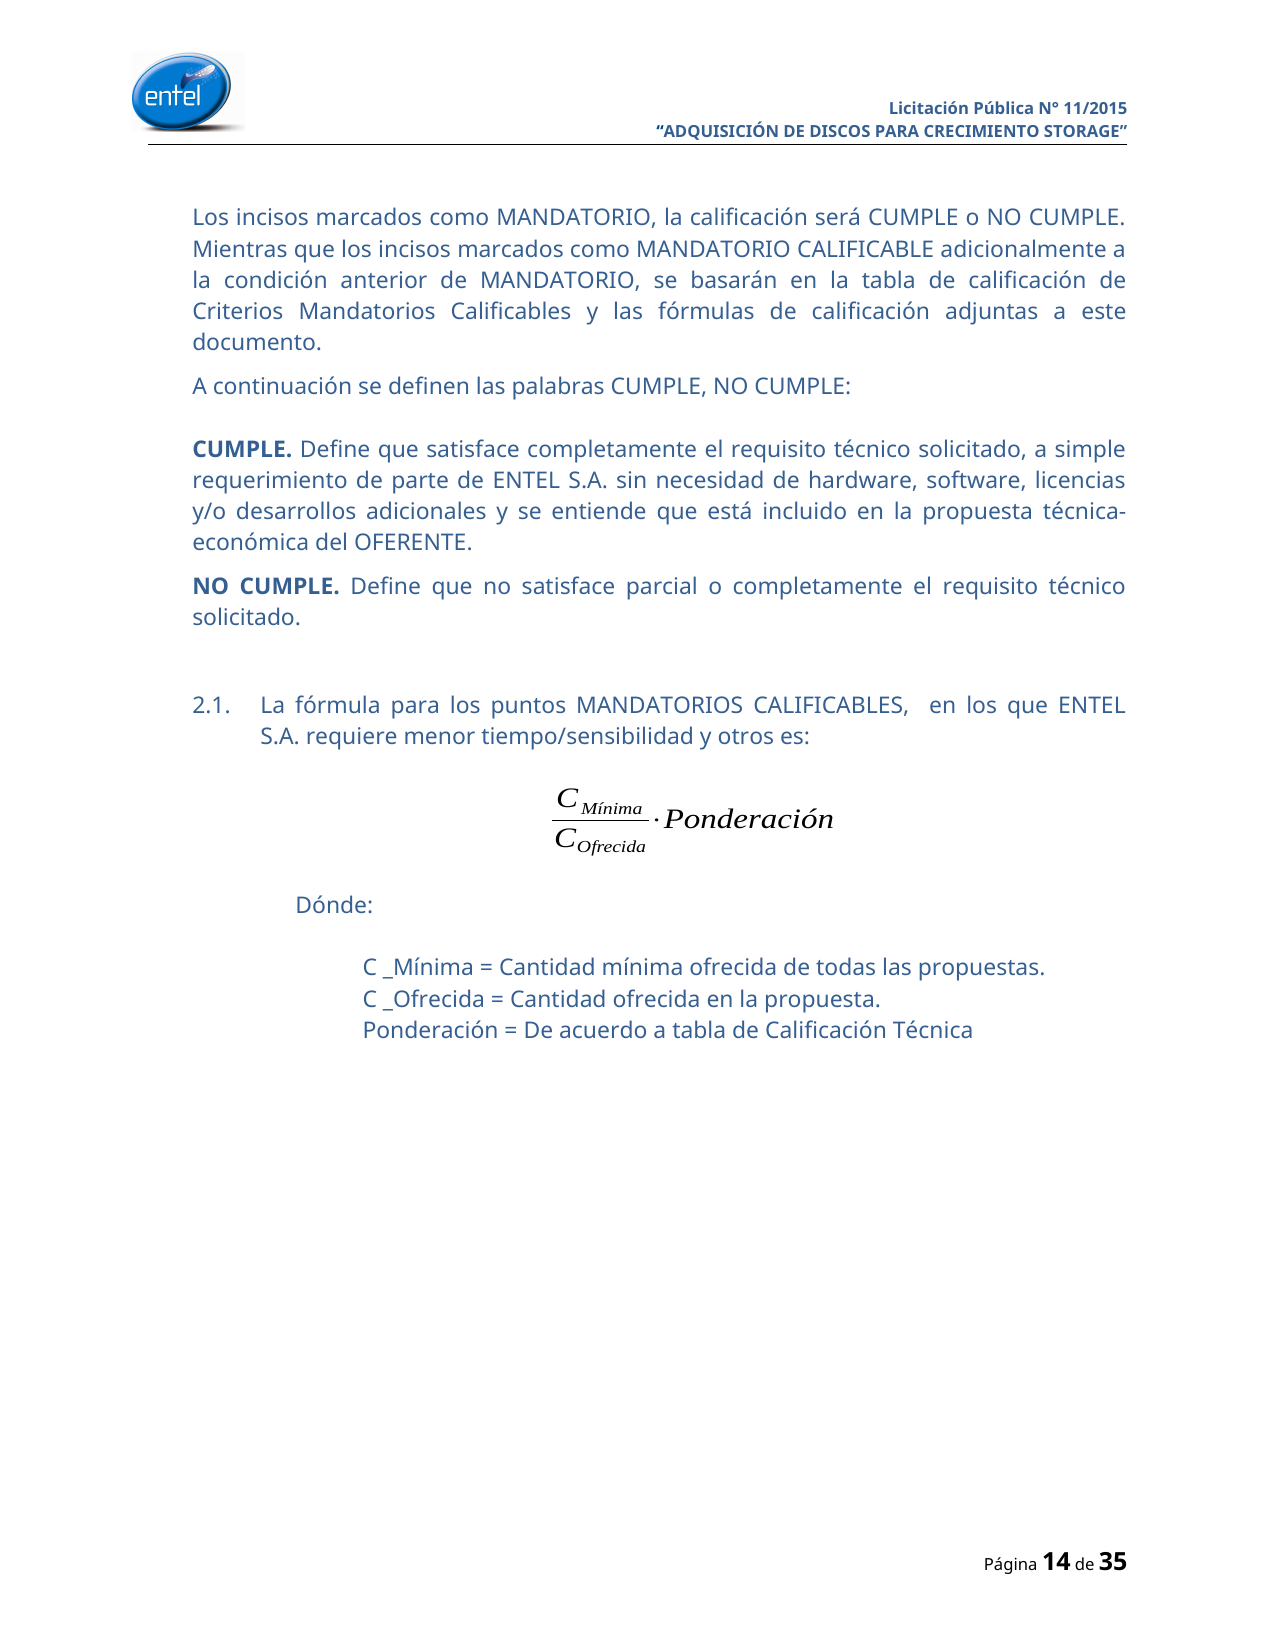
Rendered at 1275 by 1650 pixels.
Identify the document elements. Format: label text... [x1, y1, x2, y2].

list A continuación se definen las palabras CUMPLE, NO CUMPLE: [192, 370, 1127, 401]
list NO CUMPLE. Define que no satisface parcial o completamente el requisito técnico solicitado. [192, 570, 1127, 632]
list C _Ofrecida = Cantidad ofrecida en la propuesta. [362, 982, 1127, 1014]
list CUMPLE. Define que satisface completamente el requisito técnico solicitado, a simple requerimiento de parte de ENTEL S.A. sin necesidad de hardware, software, licencias y/o desarrollos adicionales y se entiende que está incluido en la propuesta técnica-económica del OFERENTE. [192, 432, 1127, 557]
list C _Mínima = Cantidad mínima ofrecida de todas las propuestas. [362, 951, 1127, 982]
list Los incisos marcados como MANDATORIO, la calificación será CUMPLE o NO CUMPLE. Mientras que los incisos marcados como MANDATORIO CALIFICABLE adicionalmente a la condición anterior de MANDATORIO, se basarán en la tabla de calificación de Criterios Mandatorios Calificables y las fórmulas de calificación adjuntas a este documento. [192, 201, 1127, 357]
list La fórmula para los puntos MANDATORIOS CALIFICABLES, en los que ENTEL S.A. requiere menor tiempo/sensibilidad y otros es: [192, 689, 1127, 751]
list Ponderación = De acuerdo a tabla de Calificación Técnica [362, 1014, 1127, 1045]
picture [131, 51, 246, 132]
list Dónde: [288, 889, 1127, 920]
